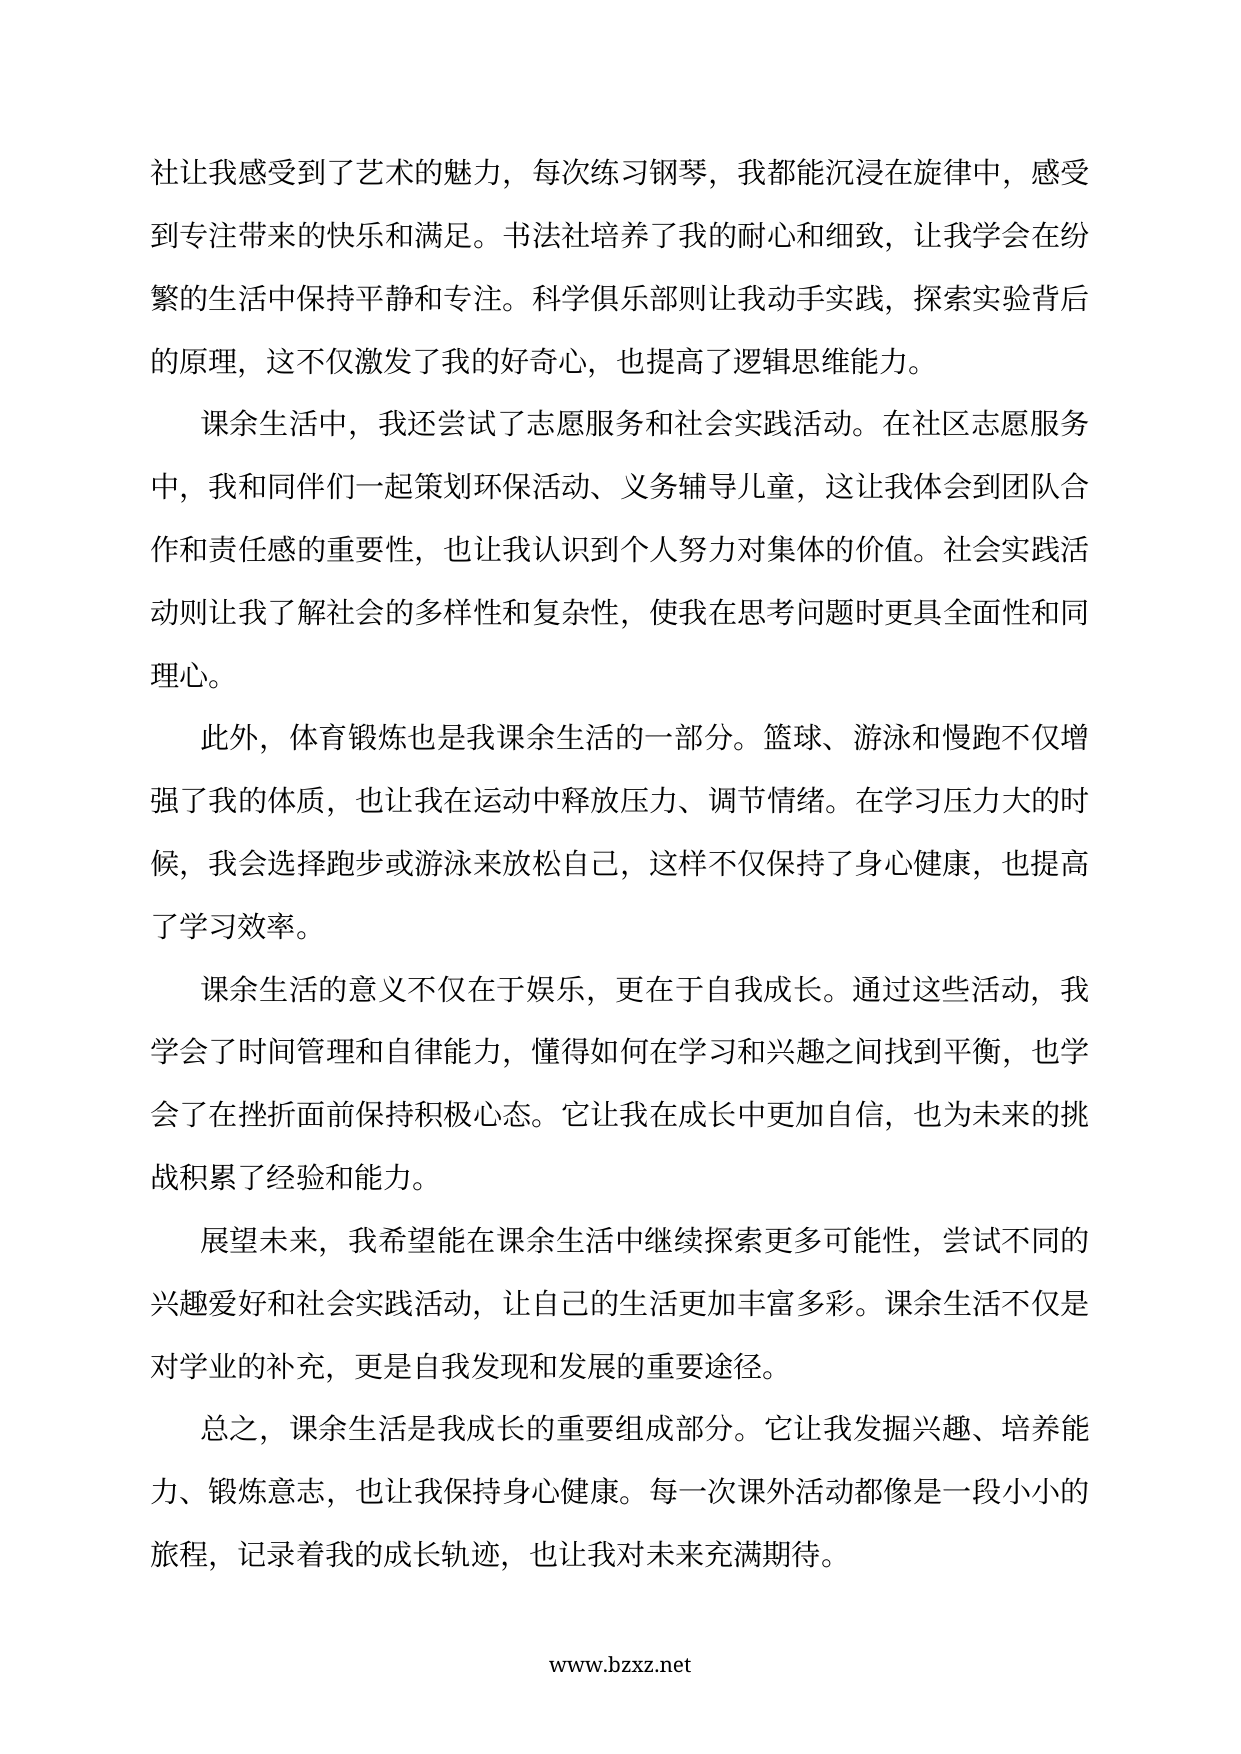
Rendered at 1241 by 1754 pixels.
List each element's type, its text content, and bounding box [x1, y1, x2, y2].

text 总之，课余生活是我成长的重要组成部分。它让我发掘兴趣、培养能力、锻炼意志，也让我保持身心健康。每一次课外活动都像是一段小小的旅程，记录着我的成长轨迹，也让我对未来充满期待。 [150, 1406, 1090, 1574]
text 课余生活的意义不仅在于娱乐，更在于自我成长。通过这些活动，我学会了时间管理和自律能力，懂得如何在学习和兴趣之间找到平衡，也学会了在挫折面前保持积极心态。它让我在成长中更加自信，也为未来的挑战积累了经验和能力。 [150, 967, 1090, 1197]
text 展望未来，我希望能在课余生活中继续探索更多可能性，尝试不同的兴趣爱好和社会实践活动，让自己的生活更加丰富多彩。课余生活不仅是对学业的补充，更是自我发现和发展的重要途径。 [150, 1218, 1090, 1385]
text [150, 150, 1090, 380]
text 此外，体育锻炼也是我课余生活的一部分。篮球、游泳和慢跑不仅增强了我的体质，也让我在运动中释放压力、调节情绪。在学习压力大的时候，我会选择跑步或游泳来放松自己，这样不仅保持了身心健康，也提高了学习效率。 [150, 715, 1090, 946]
text 课余生活中，我还尝试了志愿服务和社会实践活动。在社区志愿服务中，我和同伴们一起策划环保活动、义务辅导儿童，这让我体会到团队合作和责任感的重要性，也让我认识到个人努力对集体的价值。社会实践活动则让我了解社会的多样性和复杂性，使我在思考问题时更具全面性和同理心。 [150, 401, 1090, 694]
